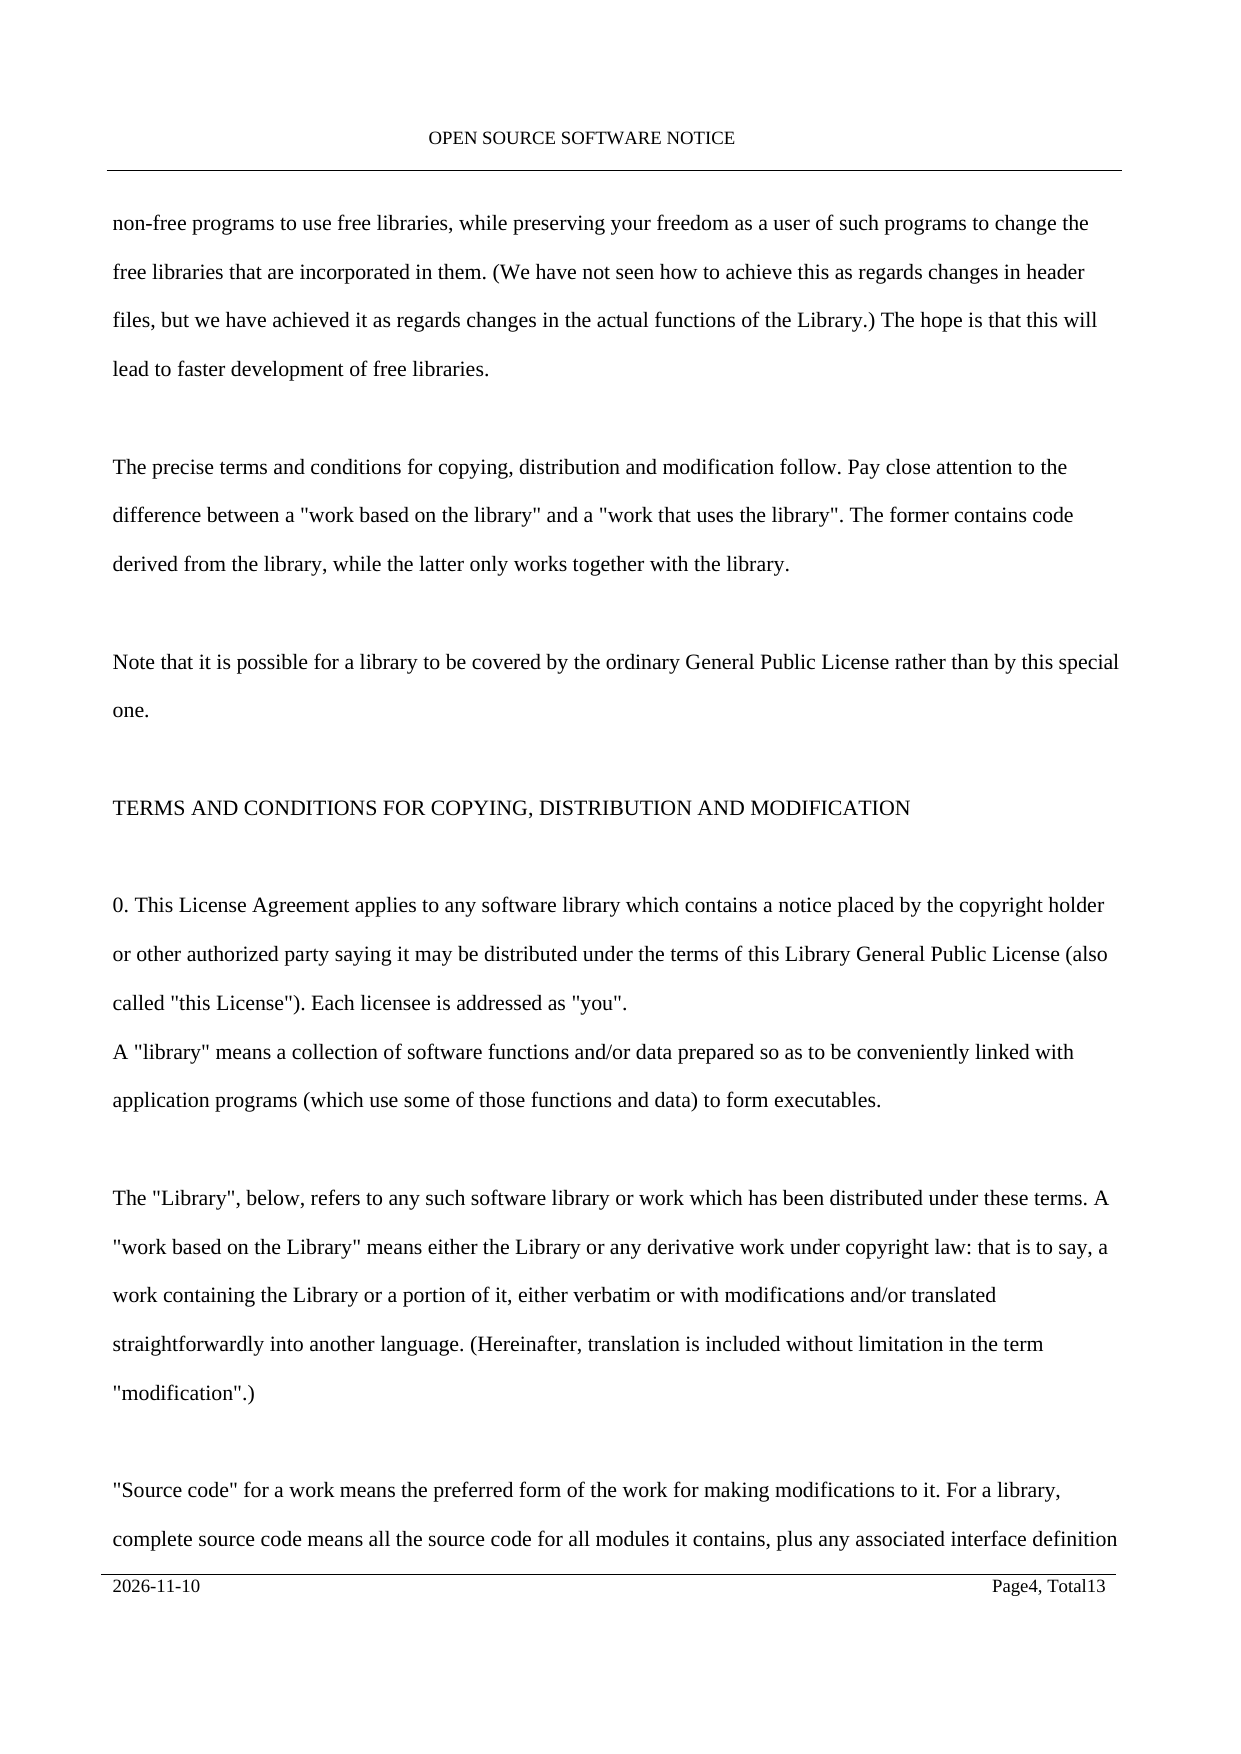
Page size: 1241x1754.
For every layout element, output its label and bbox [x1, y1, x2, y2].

text [112, 206, 1128, 1555]
